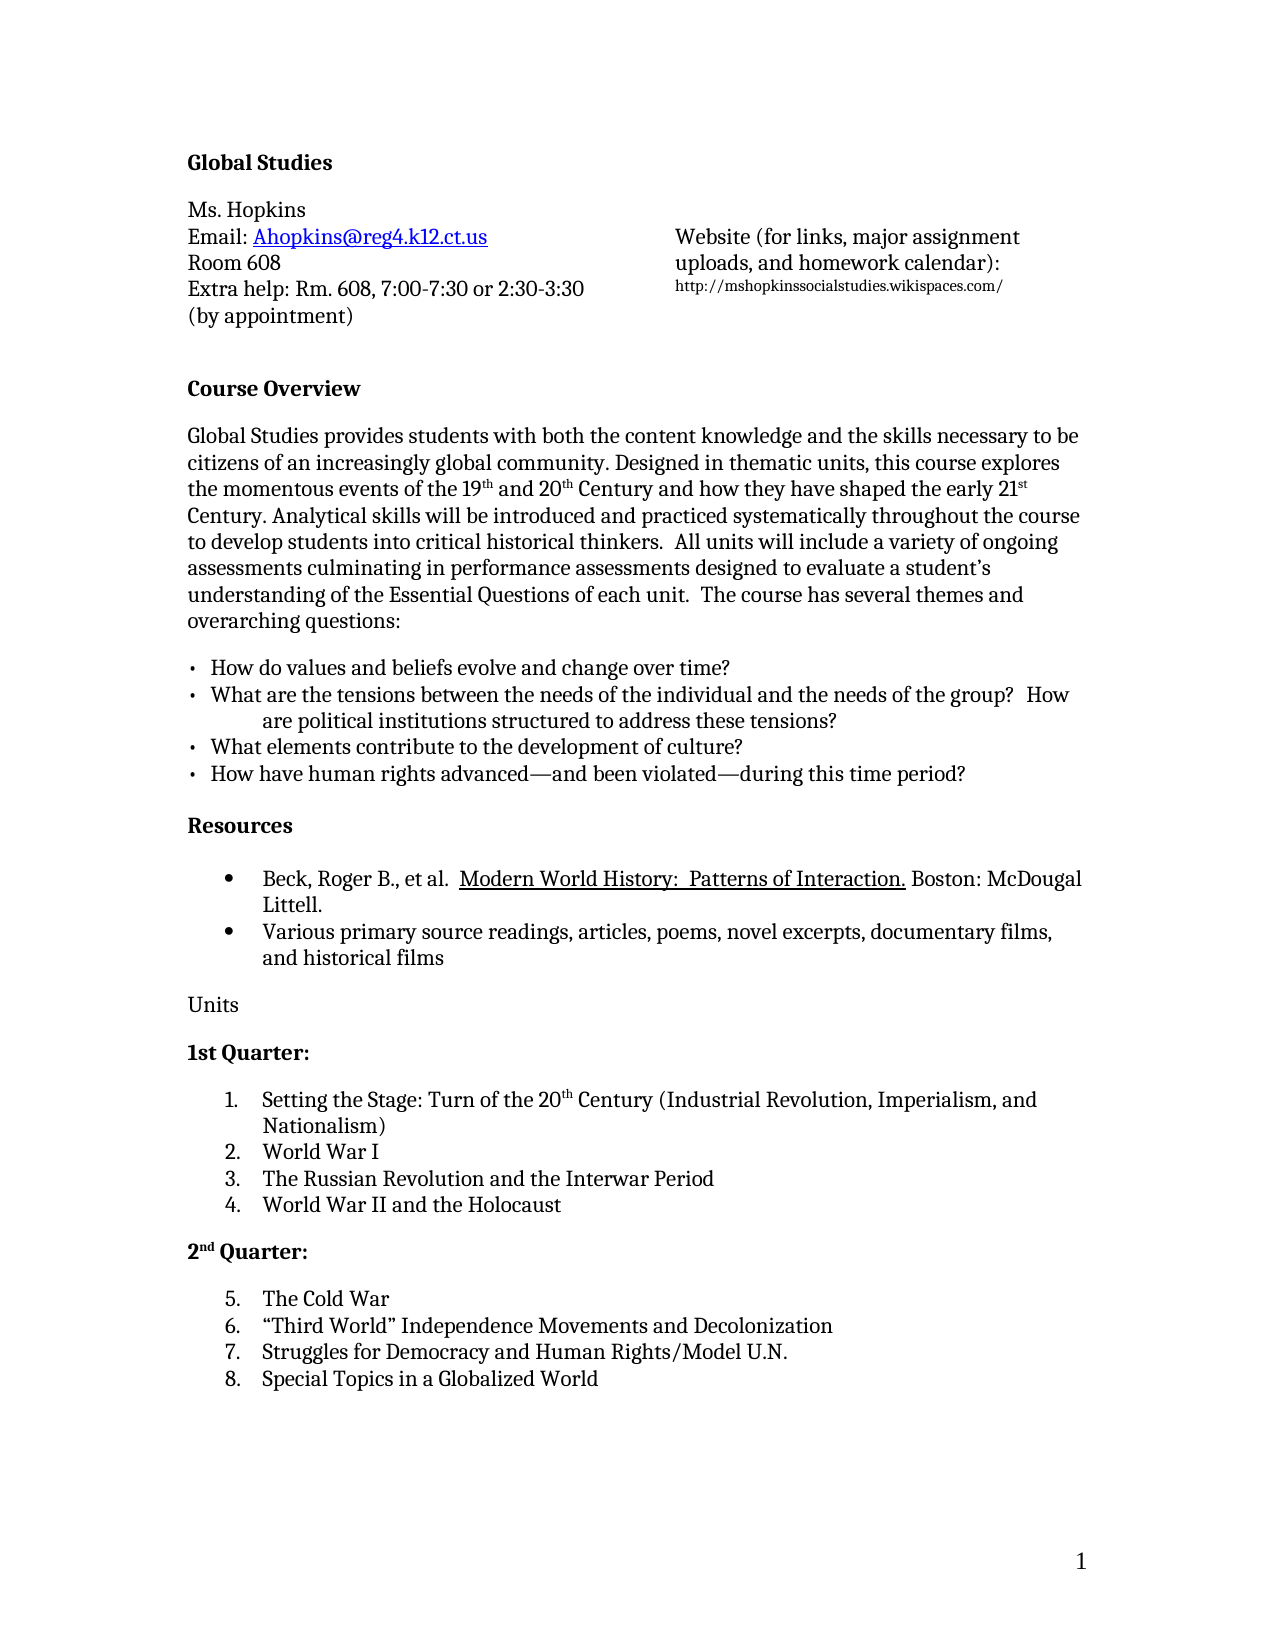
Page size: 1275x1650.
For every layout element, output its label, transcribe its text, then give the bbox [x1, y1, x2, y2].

list Special Topics in a Globalized World [225, 1365, 1087, 1392]
list What are the tensions between the needs of the individual and the needs of the group? How are political institutions structured to address these tensions? [187, 681, 1087, 734]
text Extra help: Rm. 608, 7:00-7:30 or 2:30-3:30 (by appointment) [187, 276, 600, 329]
list Struggles for Democracy and Human Rights/Model U.N. [225, 1339, 1087, 1365]
text Global Studies [187, 150, 1087, 176]
list Various primary source readings, articles, poems, novel excerpts, documentary films, and historical films [225, 918, 1087, 971]
list World War II and the Holocaust [225, 1192, 1087, 1218]
text 2nd Quarter: [187, 1239, 1087, 1265]
list The Cold War [225, 1286, 1087, 1313]
list How do values and beliefs evolve and change over time? [187, 655, 1087, 681]
list The Russian Revolution and the Interwar Period [225, 1166, 1087, 1192]
list How have human rights advanced—and been violated—during this time period? [187, 760, 1087, 787]
text 1st Quarter: [187, 1039, 1087, 1066]
text Email: Ahopkins@reg4.k12.ct.us [187, 223, 600, 250]
text Ms. Hopkins [187, 197, 600, 223]
list Beck, Roger B., et al. Modern World History: Patterns of Interaction. Boston: McDougal Littell. [225, 866, 1087, 918]
text Website (for links, major assignment uploads, and homework calendar): http://mshopkinssocialstudies.wikispaces.com/ [675, 223, 1087, 295]
list “Third World” Independence Movements and Decolonization [225, 1313, 1087, 1339]
text Resources [187, 813, 1087, 839]
list Setting the Stage: Turn of the 20th Century (Industrial Revolution, Imperialism, and Nationalism) [225, 1086, 1087, 1139]
text Global Studies provides students with both the content knowledge and the skills necessary to be citizens of an increasingly global community. Designed in thematic units, this course explores the momentous events of the 19th and 20th Century and how they have shaped the early 21st Century. Analytical skills will be introduced and practiced systematically throughout the course to develop students into critical historical thinkers. All units will include a variety of ongoing assessments culminating in performance assessments designed to evaluate a student’s understanding of the Essential Questions of each unit. The course has several themes and overarching questions: [187, 423, 1087, 634]
text Units [187, 992, 1087, 1018]
list What elements contribute to the development of culture? [187, 734, 1087, 760]
text Course Overview [187, 376, 1087, 402]
text Room 608 [187, 250, 600, 276]
list World War I [225, 1139, 1087, 1166]
